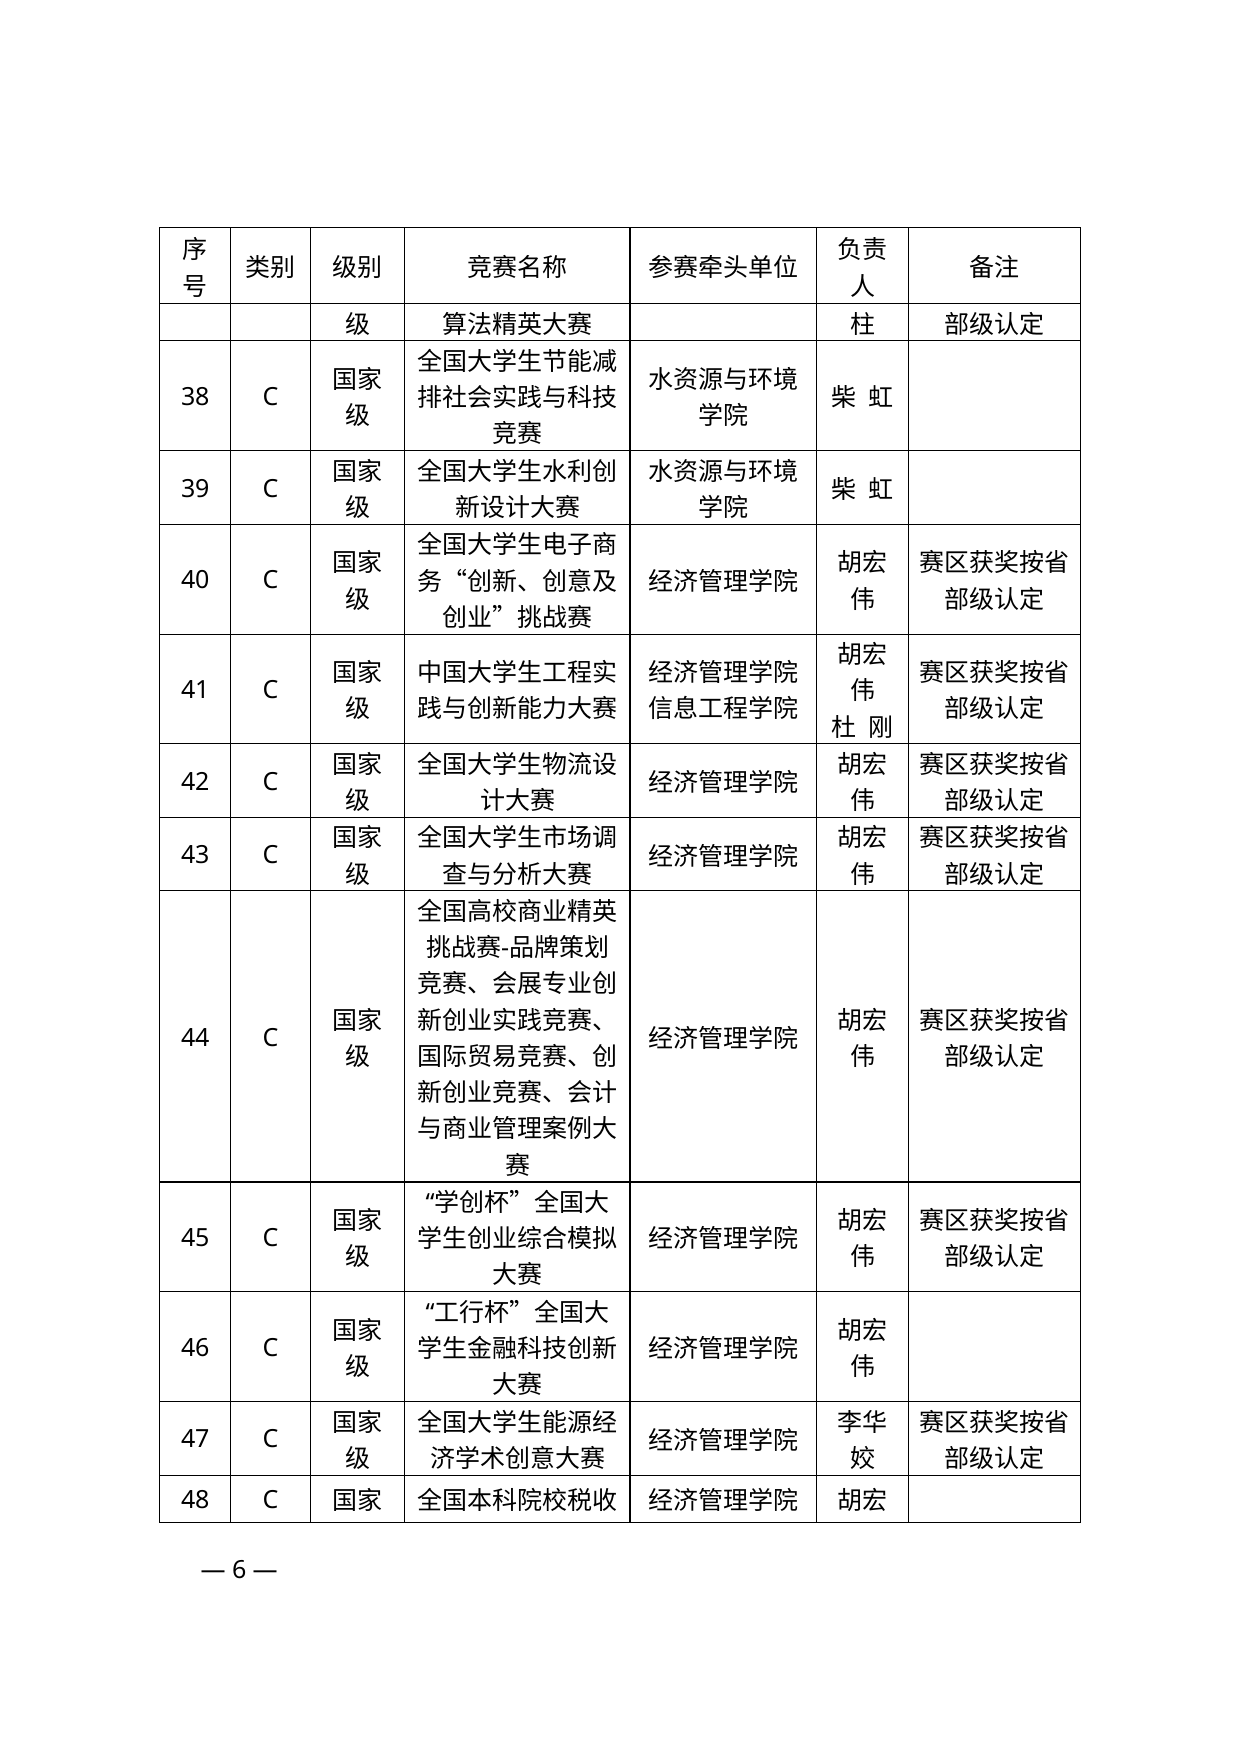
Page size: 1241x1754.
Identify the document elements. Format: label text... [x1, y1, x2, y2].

table_cell 经济管理学院 信息工程学院 [631, 635, 816, 743]
table_cell 全国大学生节能减排社会实践与科技竞赛 [405, 341, 629, 450]
table_cell 44 [160, 891, 230, 1181]
table_cell 水资源与环境学院 [631, 341, 816, 450]
table_cell 37 [160, 304, 230, 340]
table_cell 48 [160, 1476, 230, 1522]
table_cell 国家级 [311, 744, 404, 817]
table_cell C [231, 1292, 310, 1401]
table_cell 全国高校商业精英挑战赛-品牌策划竞赛、会展专业创新创业实践竞赛、国际贸易竞赛、创新创业竞赛、会计与商业管理案例大赛 [405, 891, 629, 1181]
table_header 负责人 [817, 228, 908, 303]
table_header 序号 [160, 228, 230, 303]
table_cell 信息工程学院 [631, 304, 816, 340]
table_cell 全国大学生电子商务“创新、创意及创业”挑战赛 [405, 525, 629, 633]
table_cell 全球校园人工智能算法精英大赛 [405, 304, 629, 340]
table_cell C [231, 1183, 310, 1291]
table_cell 国家级 [311, 818, 404, 890]
table_header 级别 [311, 228, 404, 303]
table_cell 经济管理学院 [631, 1183, 816, 1291]
table_cell 国家级 [311, 635, 404, 743]
table_cell 胡宏伟 杜 刚 [817, 635, 908, 743]
table_cell [909, 451, 1080, 524]
table_cell 全国大学生水利创新设计大赛 [405, 451, 629, 524]
table_cell 38 [160, 341, 230, 450]
table_cell 国家级 [311, 1476, 404, 1522]
table_cell 国家级 [311, 891, 404, 1181]
table_cell 赛区获奖按省部级认定 [909, 304, 1080, 340]
table_cell 46 [160, 1292, 230, 1401]
table_cell 胡宏伟 [817, 1292, 908, 1401]
table_cell 柴 虹 [817, 341, 908, 450]
table_cell 胡宏伟 [817, 1476, 908, 1522]
table_cell C [231, 635, 310, 743]
table_cell 45 [160, 1183, 230, 1291]
table_cell 经济管理学院 [631, 818, 816, 890]
table_cell C [231, 304, 310, 340]
table_cell C [231, 451, 310, 524]
table_cell 中国大学生工程实践与创新能力大赛 [405, 635, 629, 743]
table_header 备注 [909, 228, 1080, 303]
table_cell 赛区获奖按省部级认定 [909, 635, 1080, 743]
table_cell C [231, 1402, 310, 1474]
table_cell 经济管理学院 [631, 1402, 816, 1474]
table_cell 赛区获奖按省部级认定 [909, 744, 1080, 817]
table_cell “学创杯”全国大学生创业综合模拟大赛 [405, 1183, 629, 1291]
table_cell “工行杯”全国大学生金融科技创新大赛 [405, 1292, 629, 1401]
table_cell 国家级 [311, 341, 404, 450]
table_cell C [231, 818, 310, 890]
table_cell [909, 1476, 1080, 1522]
table_cell 胡宏伟 [817, 1183, 908, 1291]
table_cell [909, 1292, 1080, 1401]
table_cell 国家级 [311, 304, 404, 340]
table_cell 水资源与环境学院 [631, 451, 816, 524]
table_cell C [231, 891, 310, 1181]
table_cell 胡宏伟 [817, 891, 908, 1181]
table_cell 经济管理学院 [631, 525, 816, 633]
table_header 竞赛名称 [405, 228, 629, 303]
table_cell C [231, 341, 310, 450]
table_cell 赛区获奖按省部级认定 [909, 891, 1080, 1181]
table_cell 40 [160, 525, 230, 633]
table_cell 李华姣 [817, 1402, 908, 1474]
table_header 参赛牵头单位 [631, 228, 816, 303]
table_cell 全国大学生市场调查与分析大赛 [405, 818, 629, 890]
table_cell 国家级 [311, 1183, 404, 1291]
table_cell 42 [160, 744, 230, 817]
table_cell 国家级 [311, 1292, 404, 1401]
table_cell 胡宏伟 [817, 525, 908, 633]
table_header 类别 [231, 228, 310, 303]
table_cell 41 [160, 635, 230, 743]
table_cell 全国本科院校税收风险管控案例大赛 [405, 1476, 629, 1522]
table_cell 经济管理学院 [631, 1476, 816, 1522]
table_cell 全国大学生能源经济学术创意大赛 [405, 1402, 629, 1474]
table_cell 赛区获奖按省部级认定 [909, 525, 1080, 633]
table_cell 经济管理学院 [631, 891, 816, 1181]
table_cell 43 [160, 818, 230, 890]
table_cell 经济管理学院 [631, 744, 816, 817]
table_cell 赛区获奖按省部级认定 [909, 818, 1080, 890]
table_cell 全国大学生物流设计大赛 [405, 744, 629, 817]
table_cell 胡宏伟 [817, 818, 908, 890]
table_cell 赛区获奖按省部级认定 [909, 1402, 1080, 1474]
table_cell 国家级 [311, 451, 404, 524]
table_cell C [231, 525, 310, 633]
table_cell 39 [160, 451, 230, 524]
table_cell 47 [160, 1402, 230, 1474]
table_cell 王玉柱 [817, 304, 908, 340]
table_cell 经济管理学院 [631, 1292, 816, 1401]
table_cell C [231, 1476, 310, 1522]
table_cell C [231, 744, 310, 817]
table_cell 国家级 [311, 525, 404, 633]
table_cell 胡宏伟 [817, 744, 908, 817]
table_cell 柴 虹 [817, 451, 908, 524]
table_cell 赛区获奖按省部级认定 [909, 1183, 1080, 1291]
table_cell [909, 341, 1080, 450]
table_cell 国家级 [311, 1402, 404, 1474]
